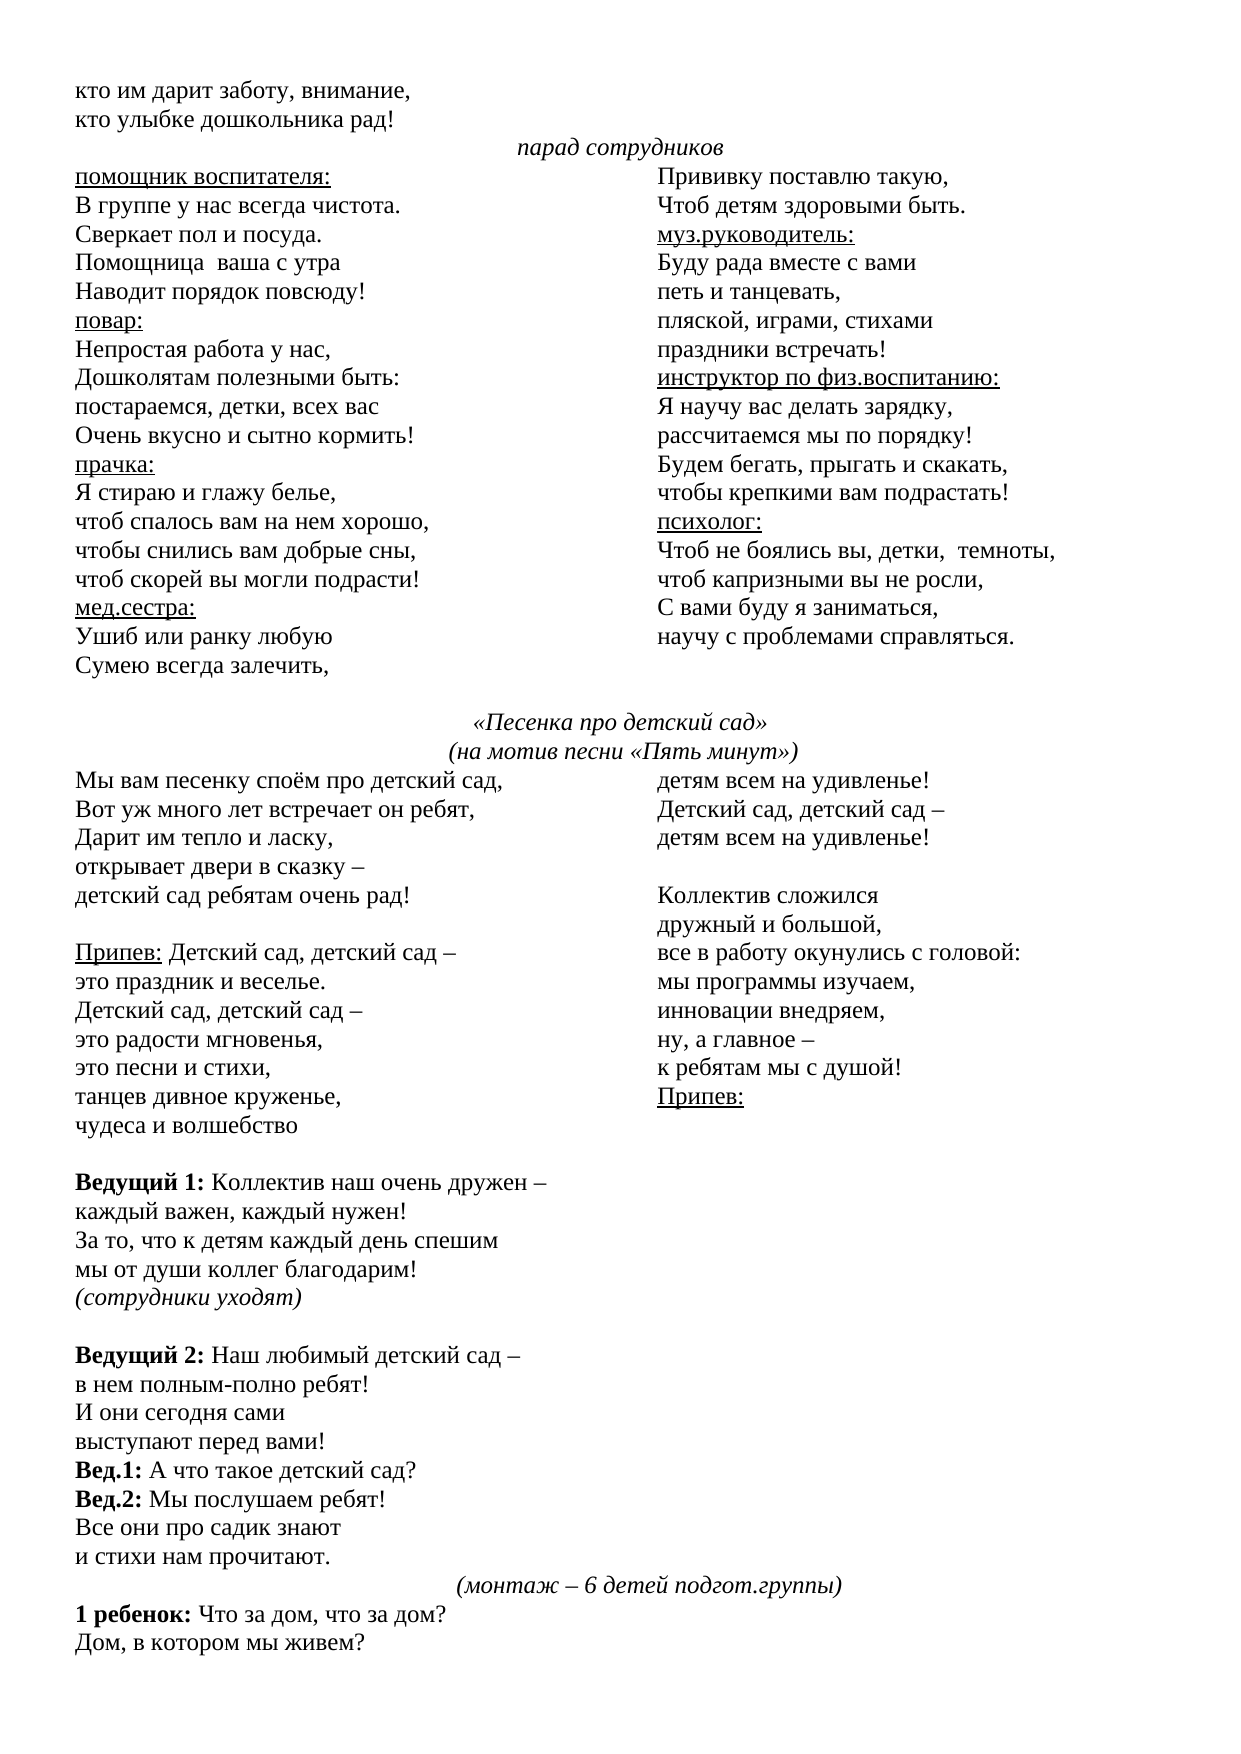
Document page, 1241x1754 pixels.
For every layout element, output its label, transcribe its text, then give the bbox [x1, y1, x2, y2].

text кто улыбке дошкольника рад! [75, 104, 1165, 132]
text Дарит им тепло и ласку, [75, 822, 583, 851]
text мы программы изучаем, [657, 966, 1165, 995]
text чтоб скорей вы могли подрасти! [75, 564, 583, 592]
text рассчитаемся мы по порядку! [657, 420, 1165, 449]
text танцев дивное круженье, [75, 1081, 583, 1110]
text Вед.1: А что такое детский сад? [75, 1455, 1165, 1484]
text это песни и стихи, [75, 1052, 583, 1081]
text Сверкает пол и посуда. [75, 219, 583, 247]
text муз.руководитель: [657, 219, 1165, 247]
text Припев: Детский сад, детский сад – [75, 937, 583, 966]
text праздники встречать! [657, 334, 1165, 362]
text мед.сестра: [75, 592, 583, 621]
text Сумею всегда залечить, [75, 650, 583, 679]
text дружный и большой, [657, 909, 1165, 937]
text Чтоб детям здоровыми быть. [657, 190, 1165, 219]
text мы от души коллег благодарим! [75, 1254, 1165, 1282]
text это праздник и веселье. [75, 966, 583, 995]
text помощник воспитателя: [75, 161, 583, 190]
text и стихи нам прочитают. [75, 1541, 1165, 1570]
text Непростая работа у нас, [75, 334, 583, 362]
text Ведущий 2: Наш любимый детский сад – [75, 1340, 1165, 1369]
text все в работу окунулись с головой: [657, 937, 1165, 966]
text чтоб спалось вам на нем хорошо, [75, 506, 583, 535]
text Очень вкусно и сытно кормить! [75, 420, 583, 449]
text Буду рада вместе с вами [657, 247, 1165, 276]
text инновации внедряем, [657, 995, 1165, 1024]
text С вами буду я заниматься, [657, 592, 1165, 621]
text Коллектив сложился [657, 880, 1165, 909]
text петь и танцевать, [657, 276, 1165, 305]
text каждый важен, каждый нужен! [75, 1196, 1165, 1225]
text Мы вам песенку споём про детский сад, [75, 765, 583, 794]
text И они сегодня сами [75, 1397, 1165, 1426]
text (монтаж – 6 детей подгот.группы) [75, 1570, 1165, 1599]
text Наводит порядок повсюду! [75, 276, 583, 305]
text Будем бегать, прыгать и скакать, [657, 449, 1165, 477]
text чтоб капризными вы не росли, [657, 564, 1165, 592]
text научу с проблемами справляться. [657, 621, 1165, 650]
text повар: [75, 305, 583, 334]
text ну, а главное – [657, 1024, 1165, 1052]
text постараемся, детки, всех вас [75, 391, 583, 420]
text (сотрудники уходят) [75, 1282, 1165, 1311]
text чтобы крепкими вам подрастать! [657, 477, 1165, 506]
text Вед.2: Мы послушаем ребят! [75, 1484, 1165, 1512]
text Ведущий 1: Коллектив наш очень дружен – [75, 1167, 1165, 1196]
text детский сад ребятам очень рад! [75, 880, 583, 909]
text (на мотив песни «Пять минут») [75, 736, 1165, 765]
text В группе у нас всегда чистота. [75, 190, 583, 219]
text Помощница ваша с утра [75, 247, 583, 276]
text выступают перед вами! [75, 1426, 1165, 1455]
text Дошколятам полезными быть: [75, 362, 583, 391]
text Дом, в котором мы живем? [75, 1627, 1165, 1656]
text «Песенка про детский сад» [75, 707, 1165, 736]
text парад сотрудников [75, 132, 1165, 161]
text Прививку поставлю такую, [657, 161, 1165, 190]
text Припев: [657, 1081, 1165, 1110]
text открывает двери в сказку – [75, 851, 583, 880]
text инструктор по физ.воспитанию: [657, 362, 1165, 391]
text 1 ребенок: Что за дом, что за дом? [75, 1599, 1165, 1627]
text Детский сад, детский сад – [75, 995, 583, 1024]
text в нем полным-полно ребят! [75, 1369, 1165, 1397]
text прачка: [75, 449, 583, 477]
text Ушиб или ранку любую [75, 621, 583, 650]
text это радости мгновенья, [75, 1024, 583, 1052]
text Все они про садик знают [75, 1512, 1165, 1541]
text Чтоб не боялись вы, детки, темноты, [657, 535, 1165, 564]
text Детский сад, детский сад – [657, 794, 1165, 822]
text детям всем на удивленье! [657, 765, 1165, 794]
text кто им дарит заботу, внимание, [75, 75, 1165, 104]
text чудеса и волшебство [75, 1110, 583, 1139]
text психолог: [657, 506, 1165, 535]
text пляской, играми, стихами [657, 305, 1165, 334]
text детям всем на удивленье! [657, 822, 1165, 851]
text чтобы снились вам добрые сны, [75, 535, 583, 564]
text Вот уж много лет встречает он ребят, [75, 794, 583, 822]
text Я стираю и глажу белье, [75, 477, 583, 506]
text Я научу вас делать зарядку, [657, 391, 1165, 420]
text За то, что к детям каждый день спешим [75, 1225, 1165, 1254]
text к ребятам мы с душой! [657, 1052, 1165, 1081]
